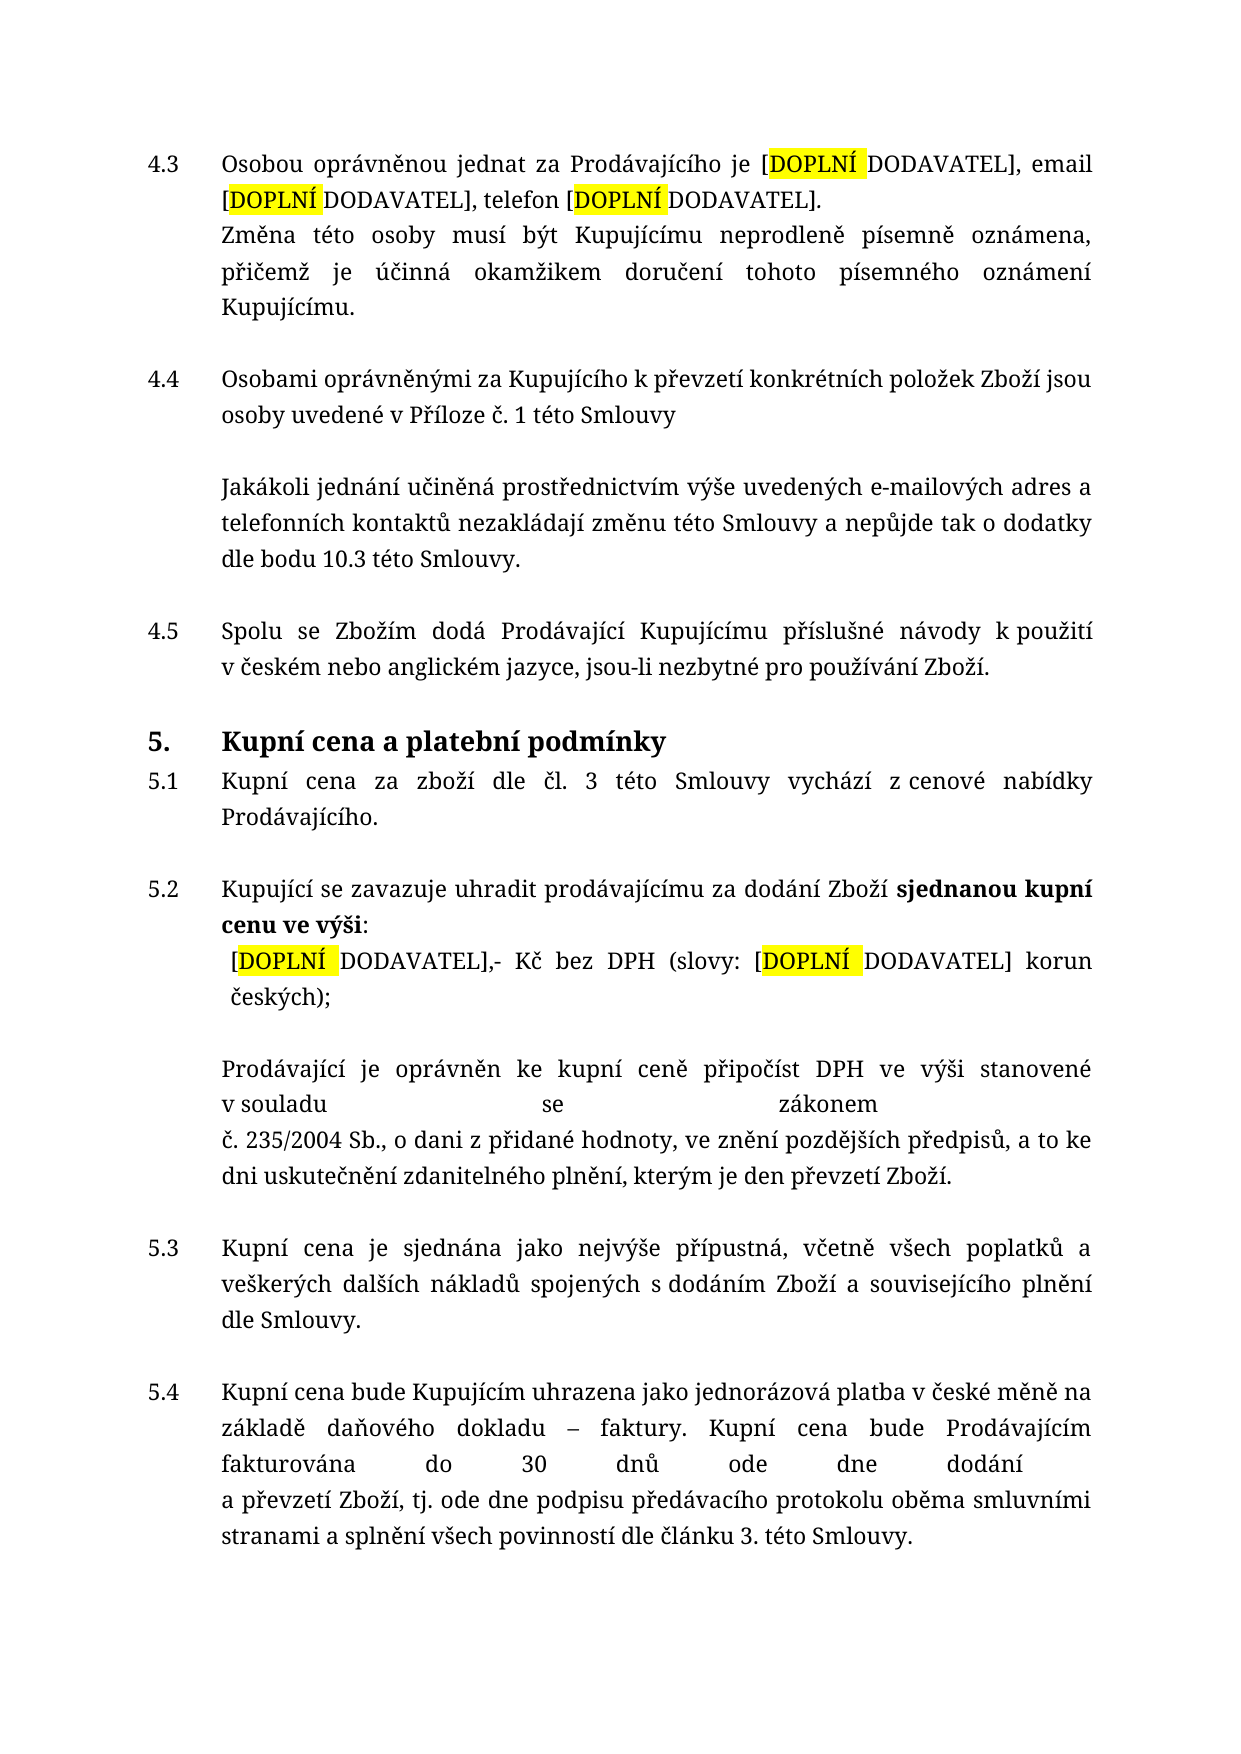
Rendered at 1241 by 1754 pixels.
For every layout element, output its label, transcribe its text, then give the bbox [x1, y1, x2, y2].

text 5. Kupní cena a platební podmínky [148, 723, 1093, 759]
text 5.3 Kupní cena je sjednána jako nejvýše přípustná, včetně všech poplatků a veškerých dalších nákladů spojených s dodáním Zboží a souvisejícího plnění dle Smlouvy. [148, 1232, 1093, 1335]
text Změna této osoby musí být Kupujícímu neprodleně písemně oznámena, přičemž je účinná okamžikem doručení tohoto písemného oznámení Kupujícímu. [148, 219, 1093, 323]
text 5.2 Kupující se zavazuje uhradit prodávajícímu za dodání Zboží sjednanou kupní cenu ve výši: [148, 873, 1093, 940]
text Prodávající je oprávněn ke kupní ceně připočíst DPH ve výši stanovené v souladu se zákonem č. 235/2004 Sb., o dani z přidané hodnoty, ve znění pozdějších předpisů, a to ke dni uskutečnění zdanitelného plnění, kterým je den převzetí Zboží. [221, 1052, 1093, 1192]
text 4.5 Spolu se Zbožím dodá Prodávající Kupujícímu příslušné návody k použití v českém nebo anglickém jazyce, jsou-li nezbytné pro používání Zboží. [148, 615, 1093, 682]
list [DOPLNÍ DODAVATEL],- Kč bez DPH (slovy: [DOPLNÍ DODAVATEL] korun českých); [230, 945, 1093, 1012]
text Jakákoli jednání učiněná prostřednictvím výše uvedených e-mailových adres a telefonních kontaktů nezakládají změnu této Smlouvy a nepůjde tak o dodatky dle bodu 10.3 této Smlouvy. [221, 471, 1093, 574]
text 4.4 Osobami oprávněnými za Kupujícího k převzetí konkrétních položek Zboží jsou osoby uvedené v Příloze č. 1 této Smlouvy [148, 363, 1093, 430]
text 4.3 Osobou oprávněnou jednat za Prodávajícího je [DOPLNÍ DODAVATEL], email [DOPLNÍ DODAVATEL], telefon [DOPLNÍ DODAVATEL]. [148, 148, 1093, 215]
text 5.4 Kupní cena bude Kupujícím uhrazena jako jednorázová platba v české měně na základě daňového dokladu – faktury. Kupní cena bude Prodávajícím fakturována do 30 dnů ode dne dodání a převzetí Zboží, tj. ode dne podpisu předávacího protokolu oběma smluvními stranami a splnění všech povinností dle článku 3. této Smlouvy. [148, 1376, 1093, 1551]
text 5.1 Kupní cena za zboží dle čl. 3 této Smlouvy vychází z cenové nabídky Prodávajícího. [148, 765, 1093, 832]
